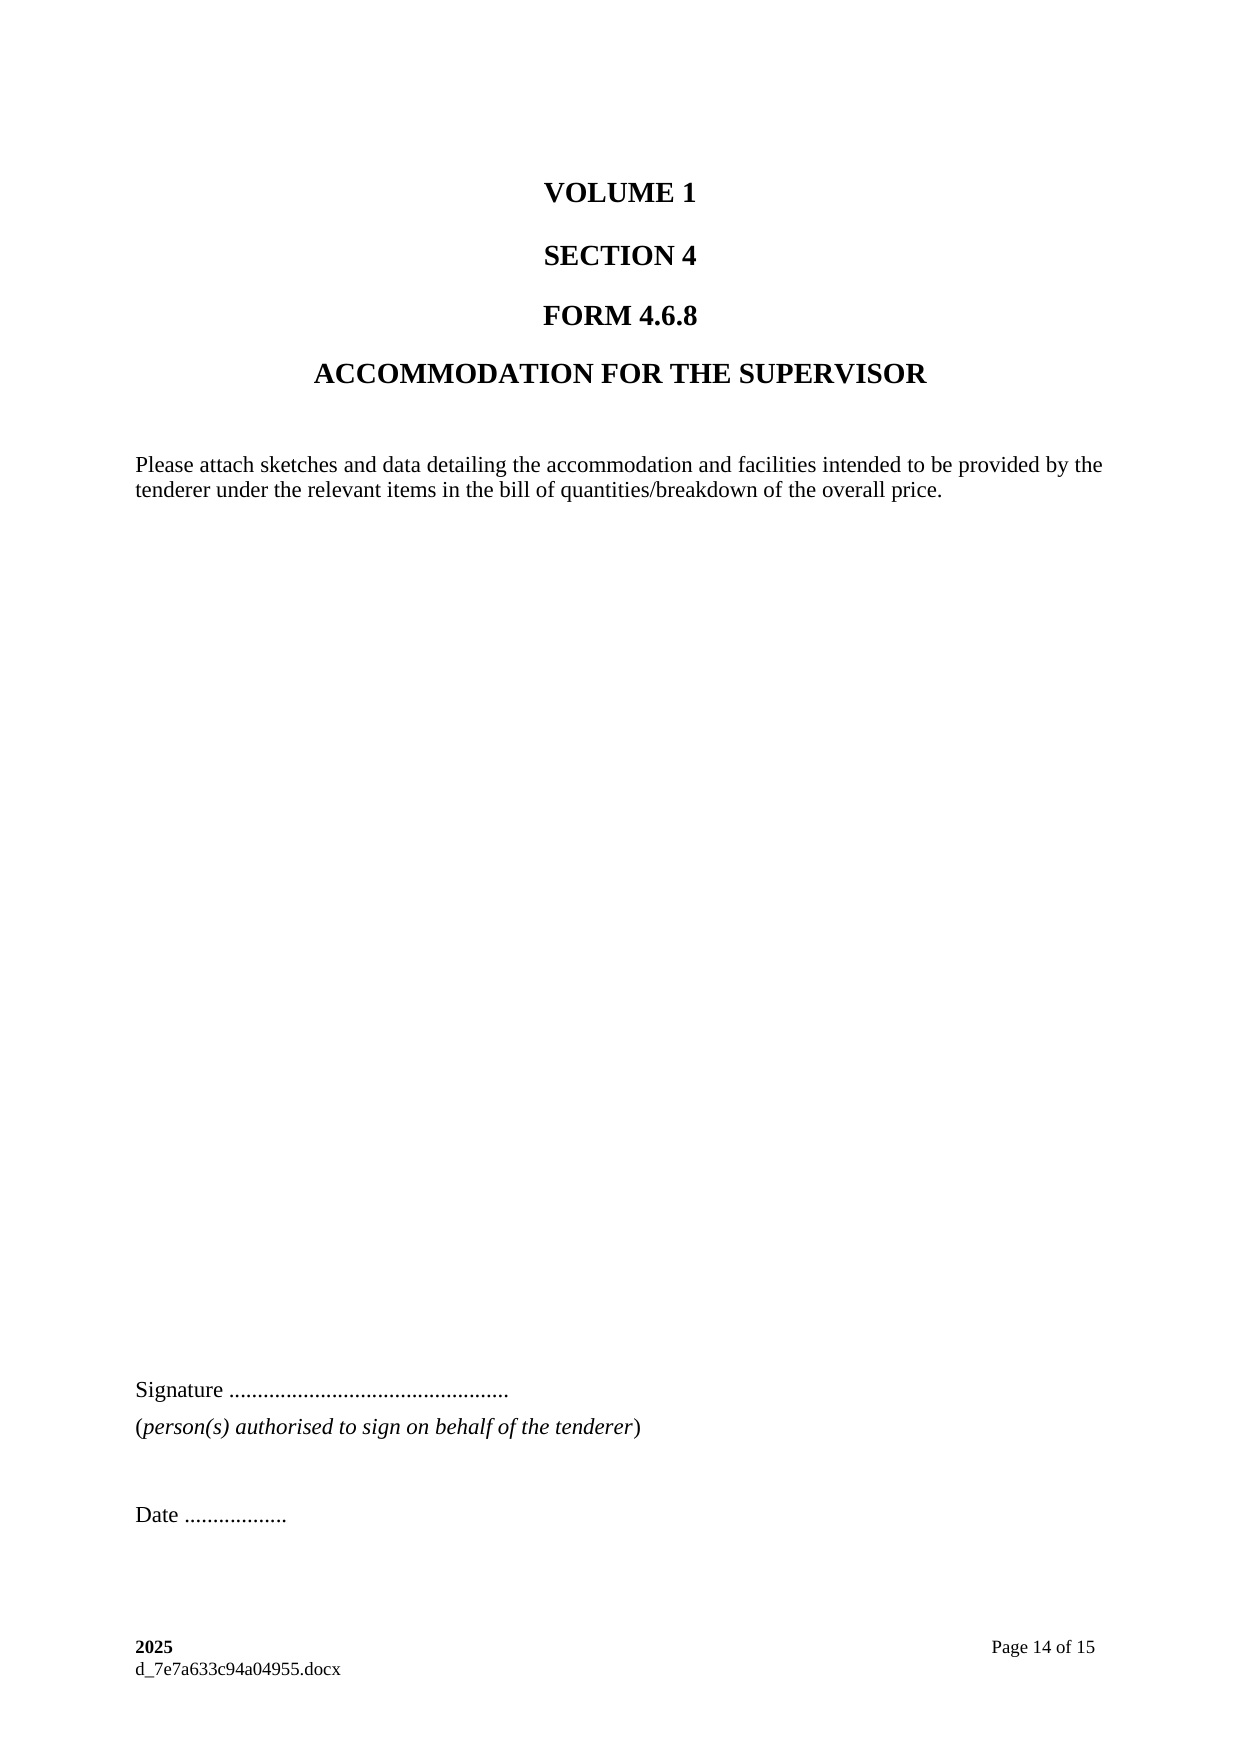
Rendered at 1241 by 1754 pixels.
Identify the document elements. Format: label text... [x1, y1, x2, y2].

subtitle FORM 4.6.8 [135, 298, 1105, 331]
subtitle ACCOMMODATION FOR THE SUPERVISOR [135, 356, 1105, 390]
text Please attach sketches and data detailing the accommodation and facilities intended to be provided by the tenderer under the relevant items in the bill of quantities/breakdown of the overall price. [135, 452, 1105, 502]
text VOLUME 1 [135, 173, 1105, 210]
text (person(s) authorised to sign on behalf of the tenderer) [135, 1415, 1105, 1440]
text Date .................. [135, 1502, 1105, 1527]
text SECTION 4 [135, 235, 1105, 273]
text Signature ................................................. [135, 1377, 1105, 1402]
